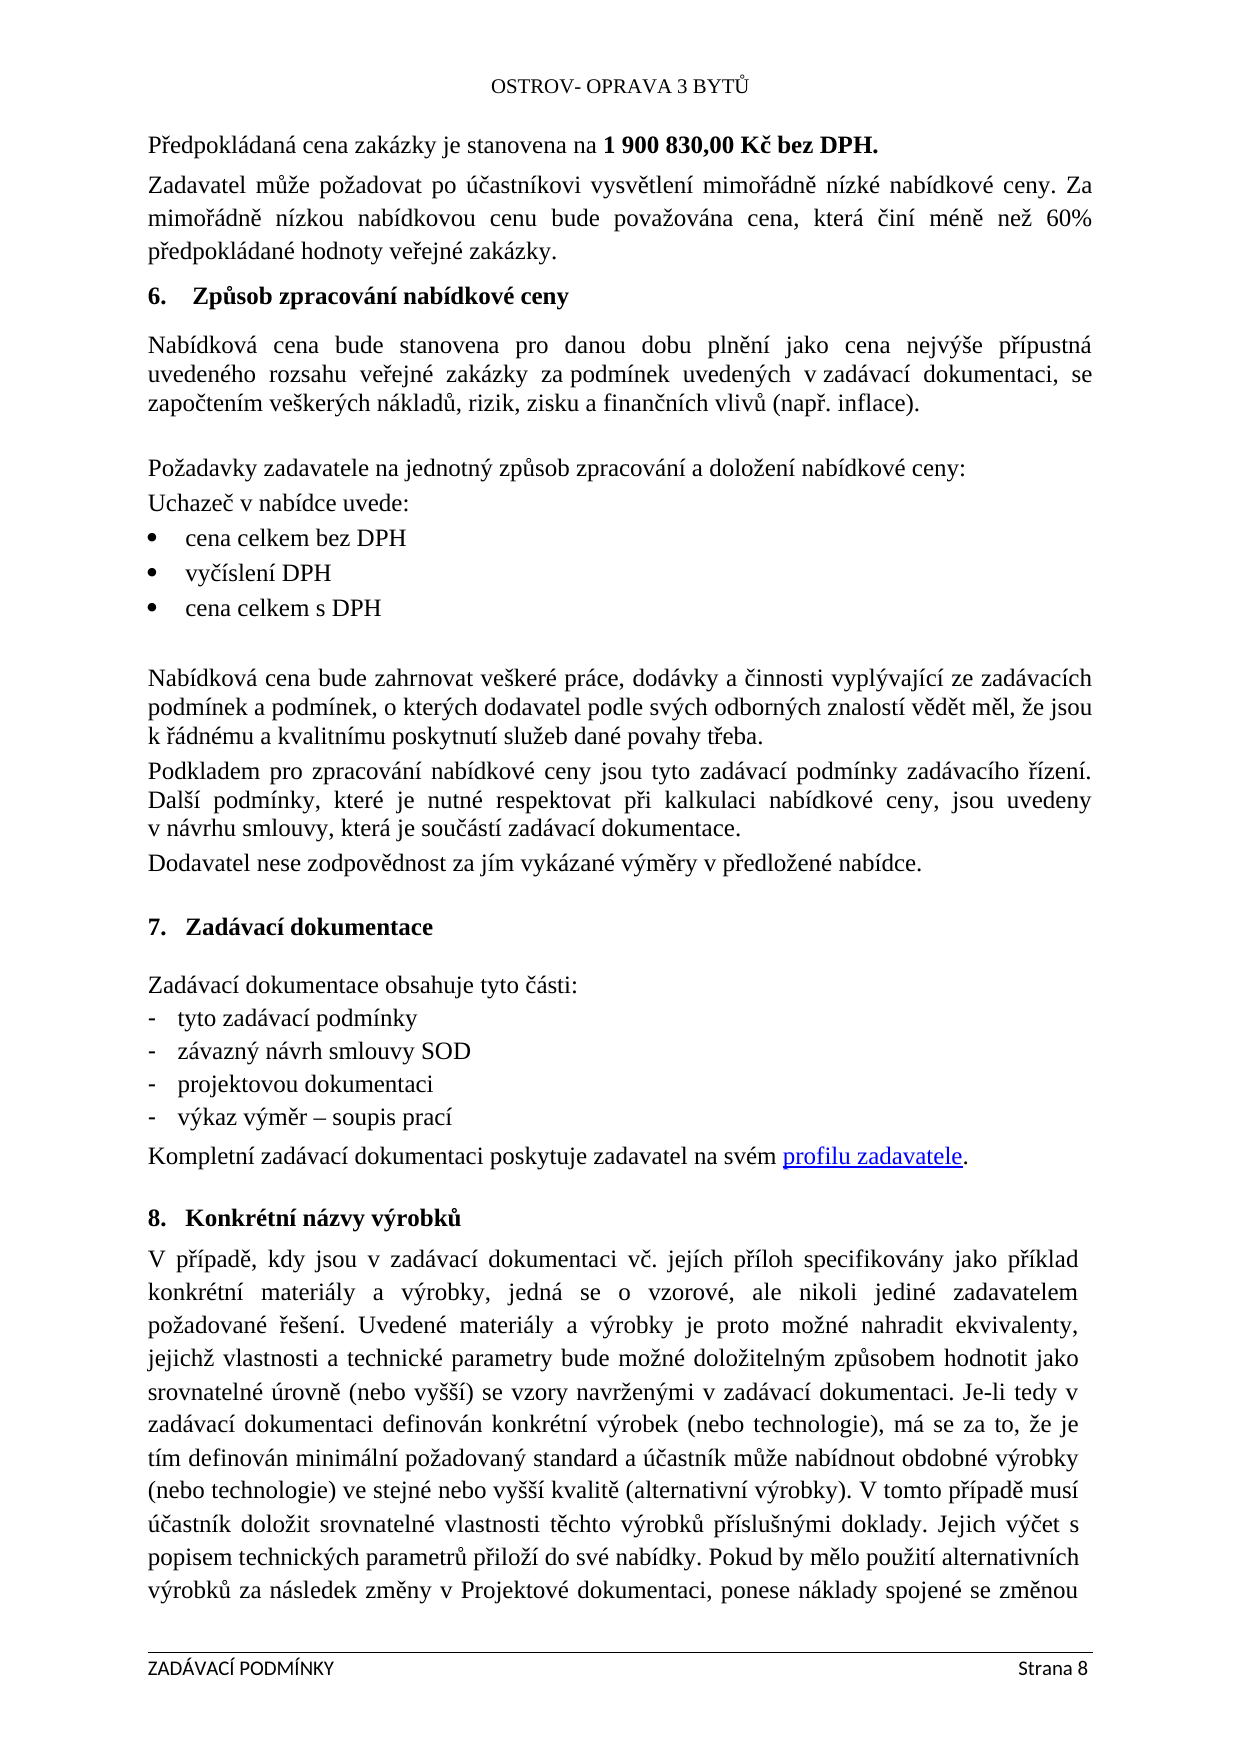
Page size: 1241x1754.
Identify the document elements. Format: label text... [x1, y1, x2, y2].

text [148, 1244, 1079, 1603]
text Zadávací dokumentace obsahuje tyto části: [148, 970, 1093, 998]
text Nabídková cena bude stanovena pro danou dobu plnění jako cena nejvýše přípustná uvedeného rozsahu veřejné zakázky za podmínek uvedených v zadávací dokumentaci, se započtením veškerých nákladů, rizik, zisku a finančních vlivů (např. inflace). [148, 331, 1093, 417]
list tyto zadávací podmínky [148, 1003, 1093, 1032]
text 6. Způsob zpracování nabídkové ceny [148, 281, 1093, 310]
text Nabídková cena bude zahrnovat veškeré práce, dodávky a činnosti vyplývající ze zadávacích podmínek a podmínek, o kterých dodavatel podle svých odborných znalostí vědět měl, že jsou k řádnému a kvalitnímu poskytnutí služeb dané povahy třeba. [148, 663, 1093, 750]
list projektovou dokumentaci [148, 1069, 1093, 1098]
text 8. Konkrétní názvy výrobků [148, 1203, 1093, 1232]
text Požadavky zadavatele na jednotný způsob zpracování a doložení nabídkové ceny: [148, 453, 1093, 482]
list vyčíslení DPH [148, 558, 1093, 587]
text Podkladem pro zpracování nabídkové ceny jsou tyto zadávací podmínky zadávacího řízení. Další podmínky, které je nutné respektovat při kalkulaci nabídkové ceny, jsou uvedeny v návrhu smlouvy, která je součástí zadávací dokumentace. [148, 756, 1093, 842]
list výkaz výměr – soupis prací [148, 1102, 1093, 1131]
text 7. Zadávací dokumentace [148, 912, 1093, 941]
list závazný návrh smlouvy SOD [148, 1036, 1093, 1065]
text Dodavatel nese zodpovědnost za jím vykázané výměry v předložené nabídce. [148, 848, 1093, 877]
list cena celkem bez DPH [148, 523, 1093, 552]
list cena celkem s DPH [148, 593, 1093, 622]
text Uchazeč v nabídce uvede: [148, 488, 1093, 517]
text Zadavatel může požadovat po účastníkovi vysvětlení mimořádně nízké nabídkové ceny. Za mimořádně nízkou nabídkovou cenu bude považována cena, která činí méně než 60% předpokládané hodnoty veřejné zakázky. [148, 170, 1093, 264]
text Kompletní zadávací dokumentaci poskytuje zadavatel na svém profilu zadavatele. [148, 1141, 1093, 1170]
text Předpokládaná cena zakázky je stanovena na 1 900 830,00 Kč bez DPH. [148, 130, 1093, 159]
